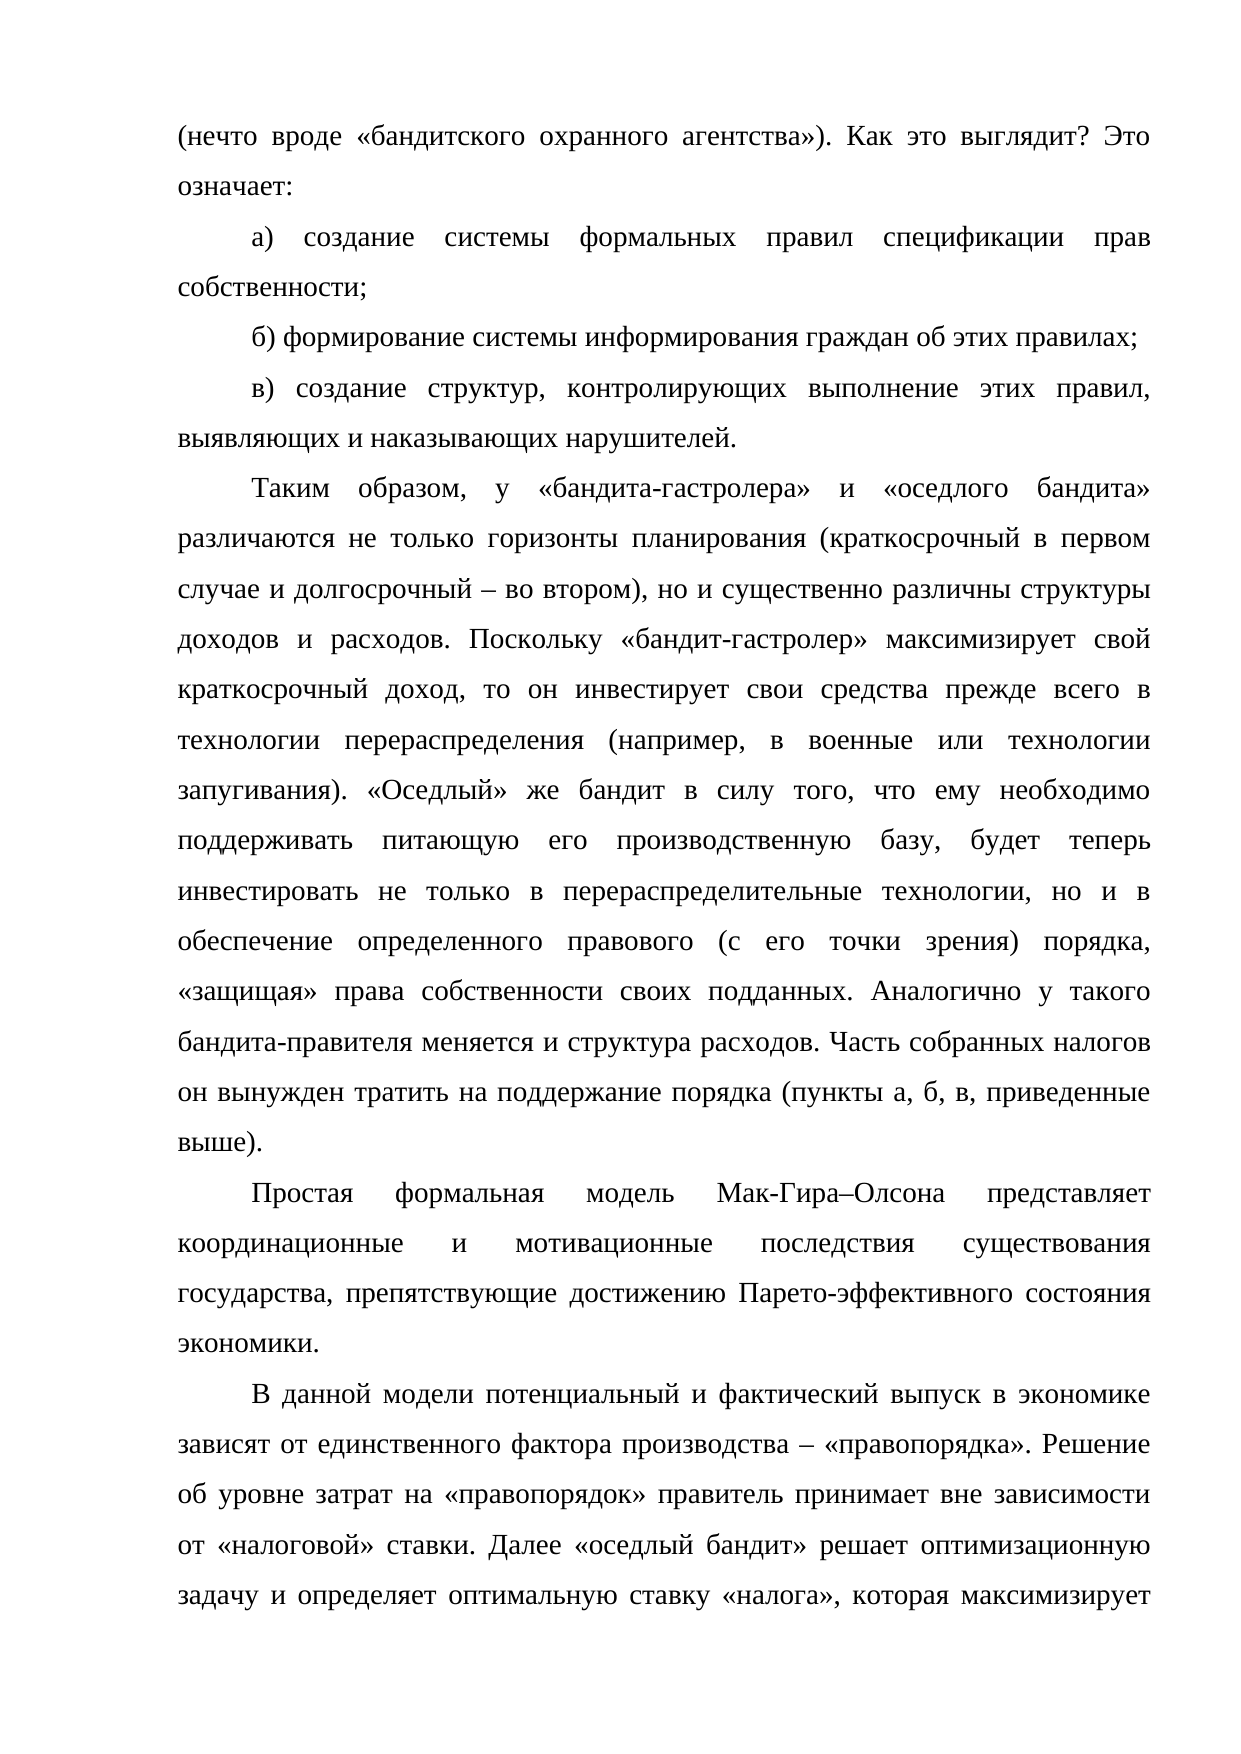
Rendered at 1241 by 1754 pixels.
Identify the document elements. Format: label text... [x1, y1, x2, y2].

text в) создание структур, контролирующих выполнение этих правил, выявляющих и наказывающих нарушителей. [177, 370, 1152, 453]
text Таким образом, у «бандита-гастролера» и «оседлого бандита» различаются не только горизонты планирования (краткосрочный в первом случае и долгосрочный – во втором), но и существенно различны структуры доходов и расходов. Поскольку «бандит-гастролер» максимизирует свой краткосрочный доход, то он инвестирует свои средства прежде всего в технологии перераспределения (например, в военные или технологии запугивания). «Оседлый» же бандит в силу того, что ему необходимо поддерживать питающую его производственную базу, будет теперь инвестировать не только в перераспределительные технологии, но и в обеспечение определенного правового (с его точки зрения) порядка, «защищая» права собственности своих подданных. Аналогично у такого бандита-правителя меняется и структура расходов. Часть собранных налогов он вынужден тратить на поддержание порядка (пункты а, б, в, приведенные выше). [177, 470, 1152, 1158]
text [177, 1376, 1152, 1611]
text б) формирование системы информирования граждан об этих правилах; [177, 319, 1152, 353]
text а) создание системы формальных правил спецификации прав собственности; [177, 219, 1152, 303]
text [177, 118, 1152, 202]
text Простая формальная модель Мак-Гира–Олсона представляет координационные и мотивационные последствия существования государства, препятствующие достижению Парето-эффективного состояния экономики. [177, 1175, 1152, 1359]
